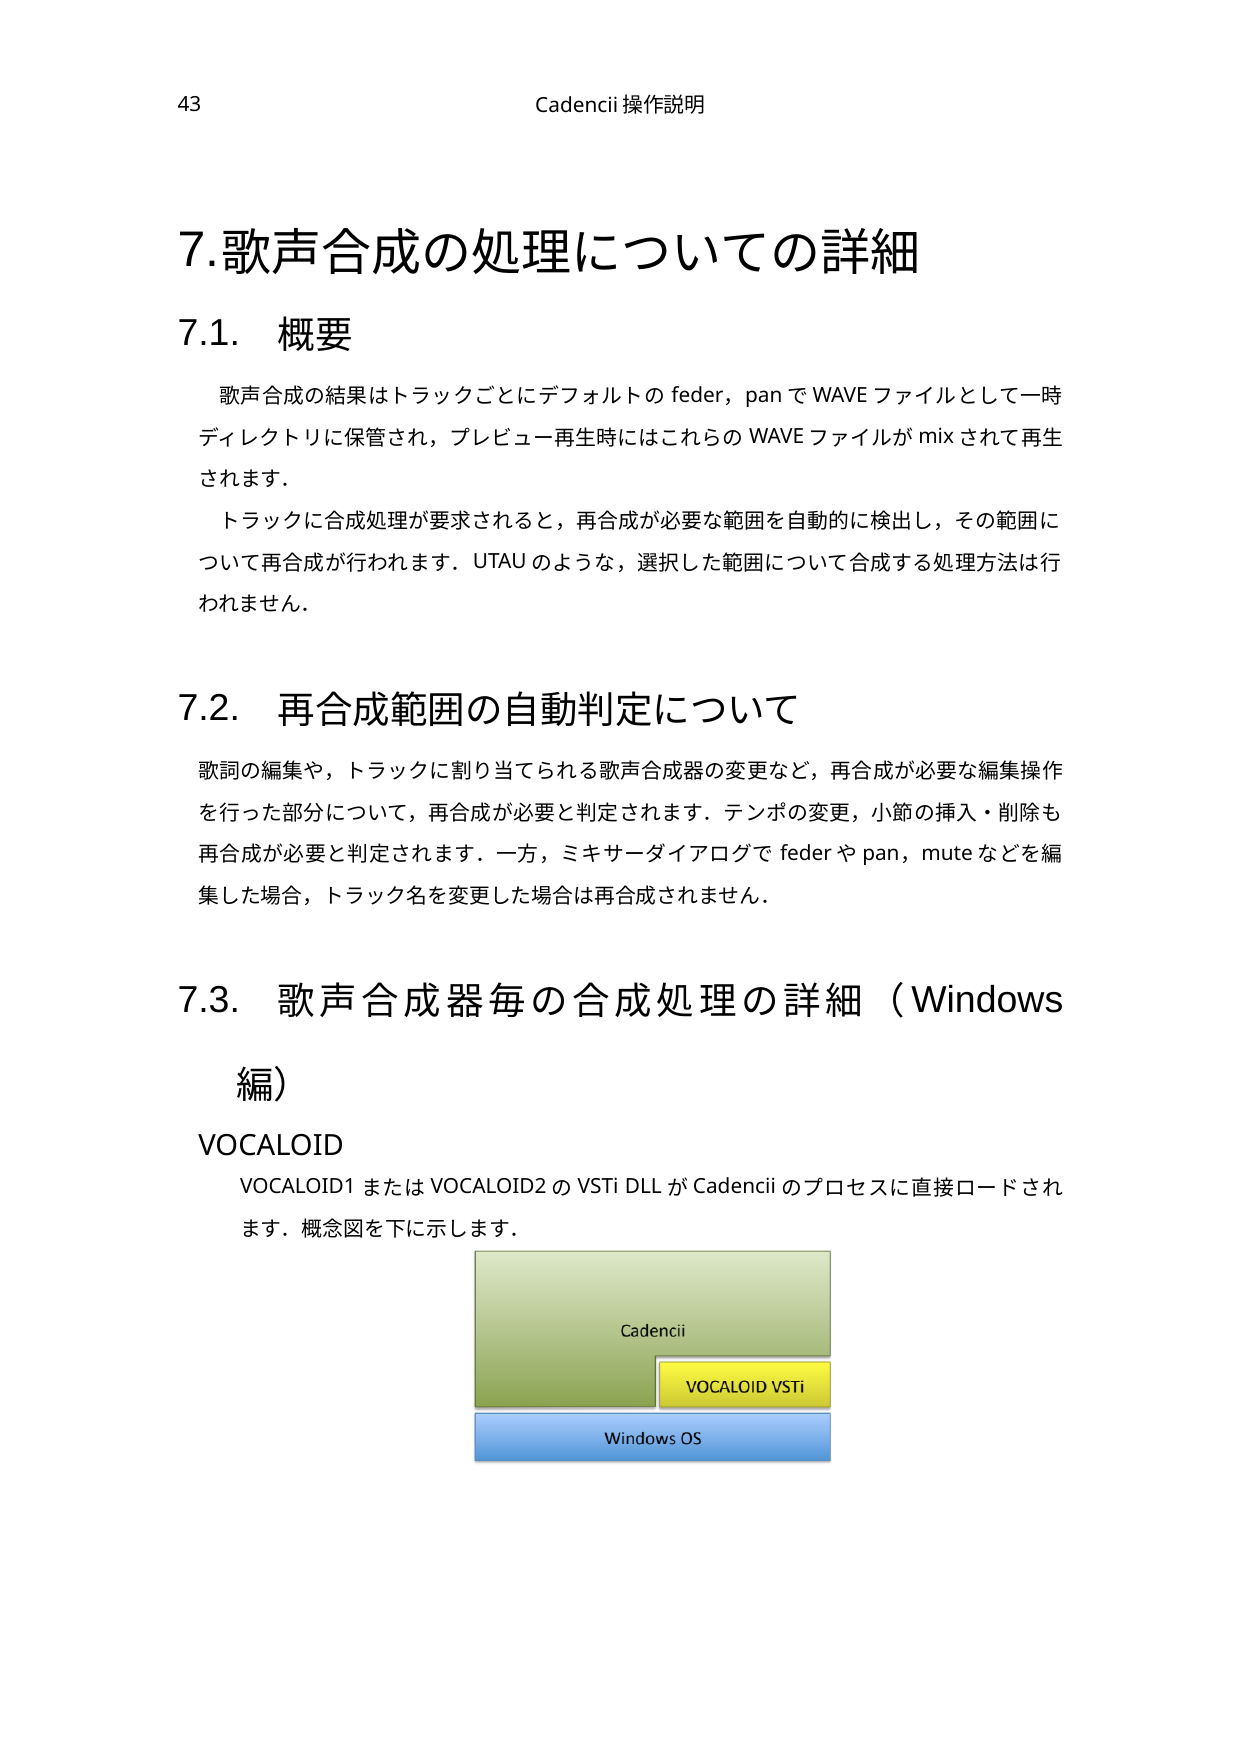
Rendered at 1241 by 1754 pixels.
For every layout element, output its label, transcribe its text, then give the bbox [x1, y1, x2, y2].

text トラックに合成処理が要求されると，再合成が必要な範囲を自動的に検出し，その範囲について再合成が行われます．UTAUのような，選択した範囲について合成する処理方法は行われません． [198, 498, 1063, 623]
text 歌声合成の結果はトラックごとにデフォルトのfeder，panでWAVEファイルとして一時ディレクトリに保管され，プレビュー再生時にはこれらのWAVEファイルがmixされて再生されます． [198, 373, 1063, 498]
subtitle 歌声合成の処理についての詳細 [177, 207, 1063, 290]
subtitle 再合成範囲の自動判定について [177, 665, 1063, 748]
text 歌詞の編集や，トラックに割り当てられる歌声合成器の変更など，再合成が必要な編集操作を行った部分について，再合成が必要と判定されます．テンポの変更，小節の挿入・削除も再合成が必要と判定されます．一方，ミキサーダイアログでfederやpan，muteなどを編集した場合，トラック名を変更した場合は再合成されません． [198, 748, 1063, 915]
subtitle 概要 [177, 290, 1063, 373]
subtitle VOCALOID [198, 1123, 1042, 1165]
subtitle 歌声合成器毎の合成処理の詳細（Windows編） [177, 957, 1063, 1123]
text VOCALOID1またはVOCALOID2のVSTi DLLがCadenciiのプロセスに直接ロードされます．概念図を下に示します． [240, 1165, 1063, 1248]
